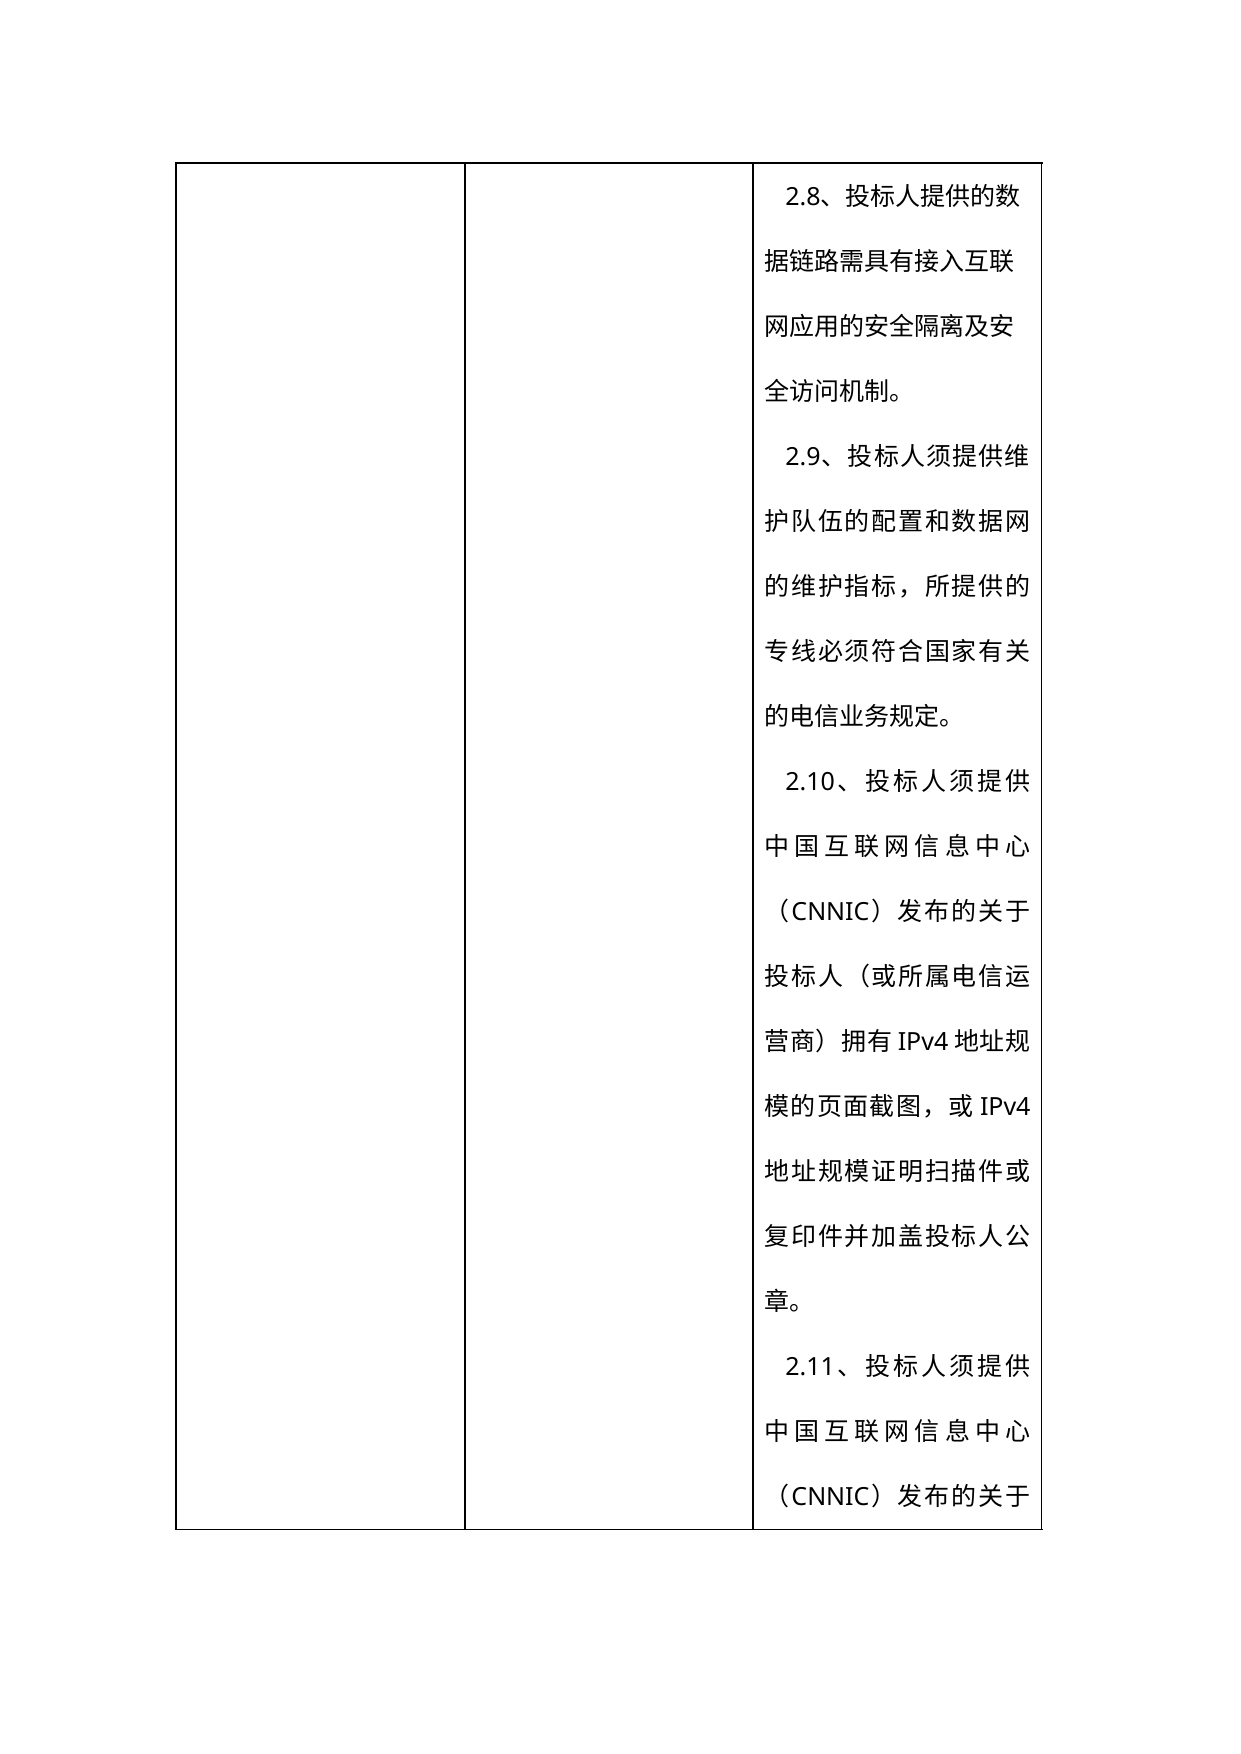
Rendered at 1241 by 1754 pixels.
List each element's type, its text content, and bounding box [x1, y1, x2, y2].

table_cell 1 [177, 164, 464, 1528]
table_cell [466, 164, 752, 1528]
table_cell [754, 164, 1041, 1528]
